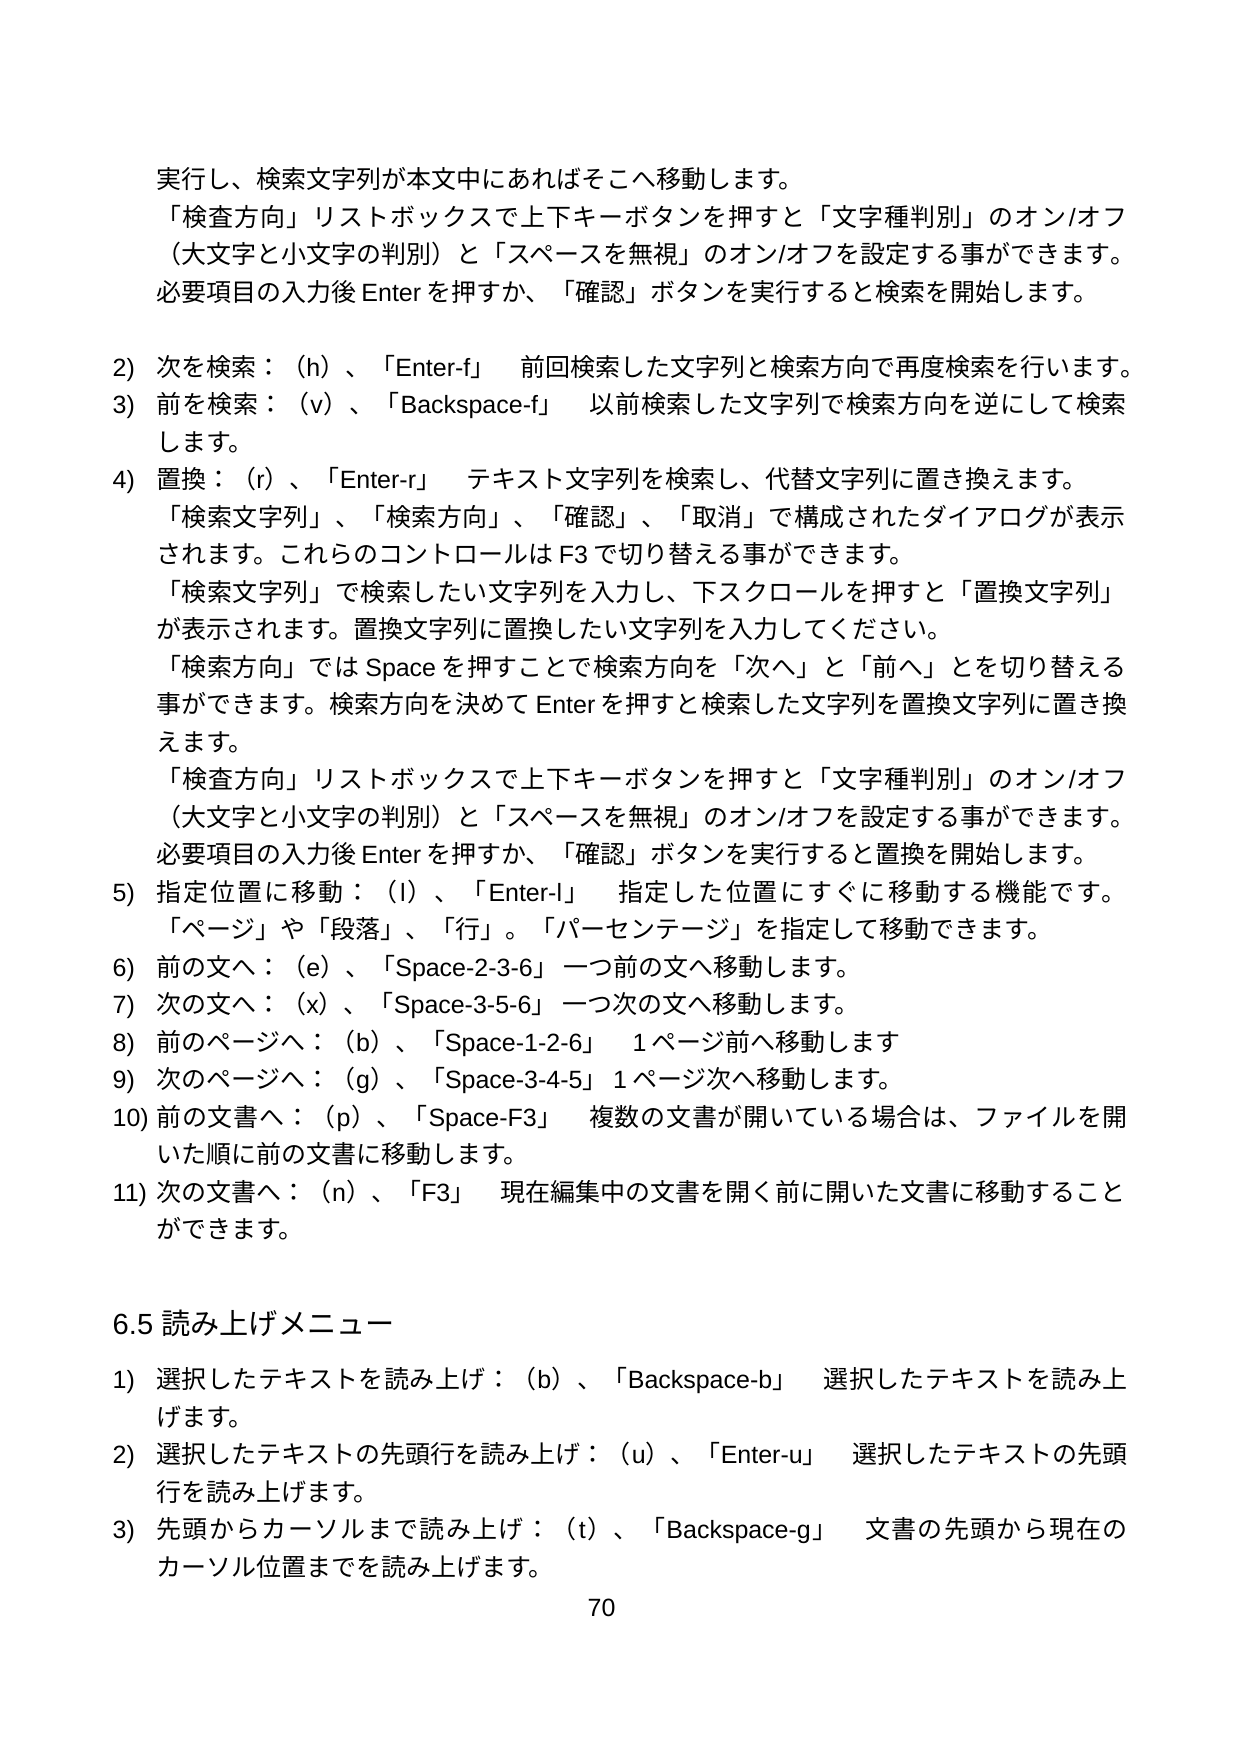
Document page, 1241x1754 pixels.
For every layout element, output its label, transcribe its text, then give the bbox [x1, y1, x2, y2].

list 次の文書へ：（n）、「F3」 現在編集中の文書を開く前に開いた文書に移動することができます。 [112, 1172, 1128, 1247]
list 「検索文字列」で検索したい文字列を入力し、下スクロールを押すと「置換文字列」が表示されます。置換文字列に置換したい文字列を入力してください。 [156, 572, 1128, 647]
list 前を検索：（v）、「Backspace-f」 以前検索した文字列で検索方向を逆にして検索します。 [112, 384, 1128, 459]
list 「検査方向」リストボックスで上下キーボタンを押すと「文字種判別」のオン/オフ（大文字と小文字の判別）と「スペースを無視」のオン/オフを設定する事ができます。 [156, 759, 1128, 834]
list 「検索文字列」、「検索方向」、「確認」、「取消」で構成されたダイアログが表示されます。これらのコントロールはF3で切り替える事ができます。 [156, 497, 1128, 572]
list 前のページへ：（b）、「Space-1-2-6」 1ページ前へ移動します [112, 1022, 1128, 1059]
list 次を検索：（h）、「Enter-f」 前回検索した文字列と検索方向で再度検索を行います。 [112, 347, 1128, 384]
list 指定位置に移動：（l）、「Enter-l」 指定した位置にすぐに移動する機能です。「ページ」や「段落」、「行」。「パーセンテージ」を指定して移動できます。 [112, 872, 1128, 947]
list 「検査方向」リストボックスで上下キーボタンを押すと「文字種判別」のオン/オフ（大文字と小文字の判別）と「スペースを無視」のオン/オフを設定する事ができます。 [156, 197, 1128, 272]
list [156, 159, 1128, 197]
list 次のページへ：（g）、「Space-3-4-5」 1ページ次へ移動します。 [112, 1059, 1128, 1097]
list 前の文書へ：（p）、「Space-F3」 複数の文書が開いている場合は、ファイルを開いた順に前の文書に移動します。 [112, 1097, 1128, 1172]
list 選択したテキストの先頭行を読み上げ：（u）、「Enter-u」 選択したテキストの先頭行を読み上げます。 [112, 1434, 1128, 1509]
list 必要項目の入力後Enterを押すか、「確認」ボタンを実行すると置換を開始します。 [156, 834, 1128, 872]
list 先頭からカーソルまで読み上げ：（t）、「Backspace-g」 文書の先頭から現在のカーソル位置までを読み上げます。 [112, 1509, 1128, 1584]
list 「検索方向」ではSpaceを押すことで検索方向を「次へ」と「前へ」とを切り替える事ができます。検索方向を決めてEnterを押すと検索した文字列を置換文字列に置き換えます。 [156, 647, 1128, 759]
subtitle 読み上げメニュー [112, 1284, 1128, 1359]
list 前の文へ：（e）、「Space-2-3-6」 一つ前の文へ移動します。 [112, 947, 1128, 984]
list 次の文へ：（x）、「Space-3-5-6」 一つ次の文へ移動します。 [112, 984, 1128, 1022]
list 必要項目の入力後Enterを押すか、「確認」ボタンを実行すると検索を開始します。 [156, 272, 1128, 309]
list 選択したテキストを読み上げ：（b）、「Backspace-b」 選択したテキストを読み上げます。 [112, 1359, 1128, 1434]
list 置換：（r）、「Enter-r」 テキスト文字列を検索し、代替文字列に置き換えます。 [112, 459, 1128, 497]
